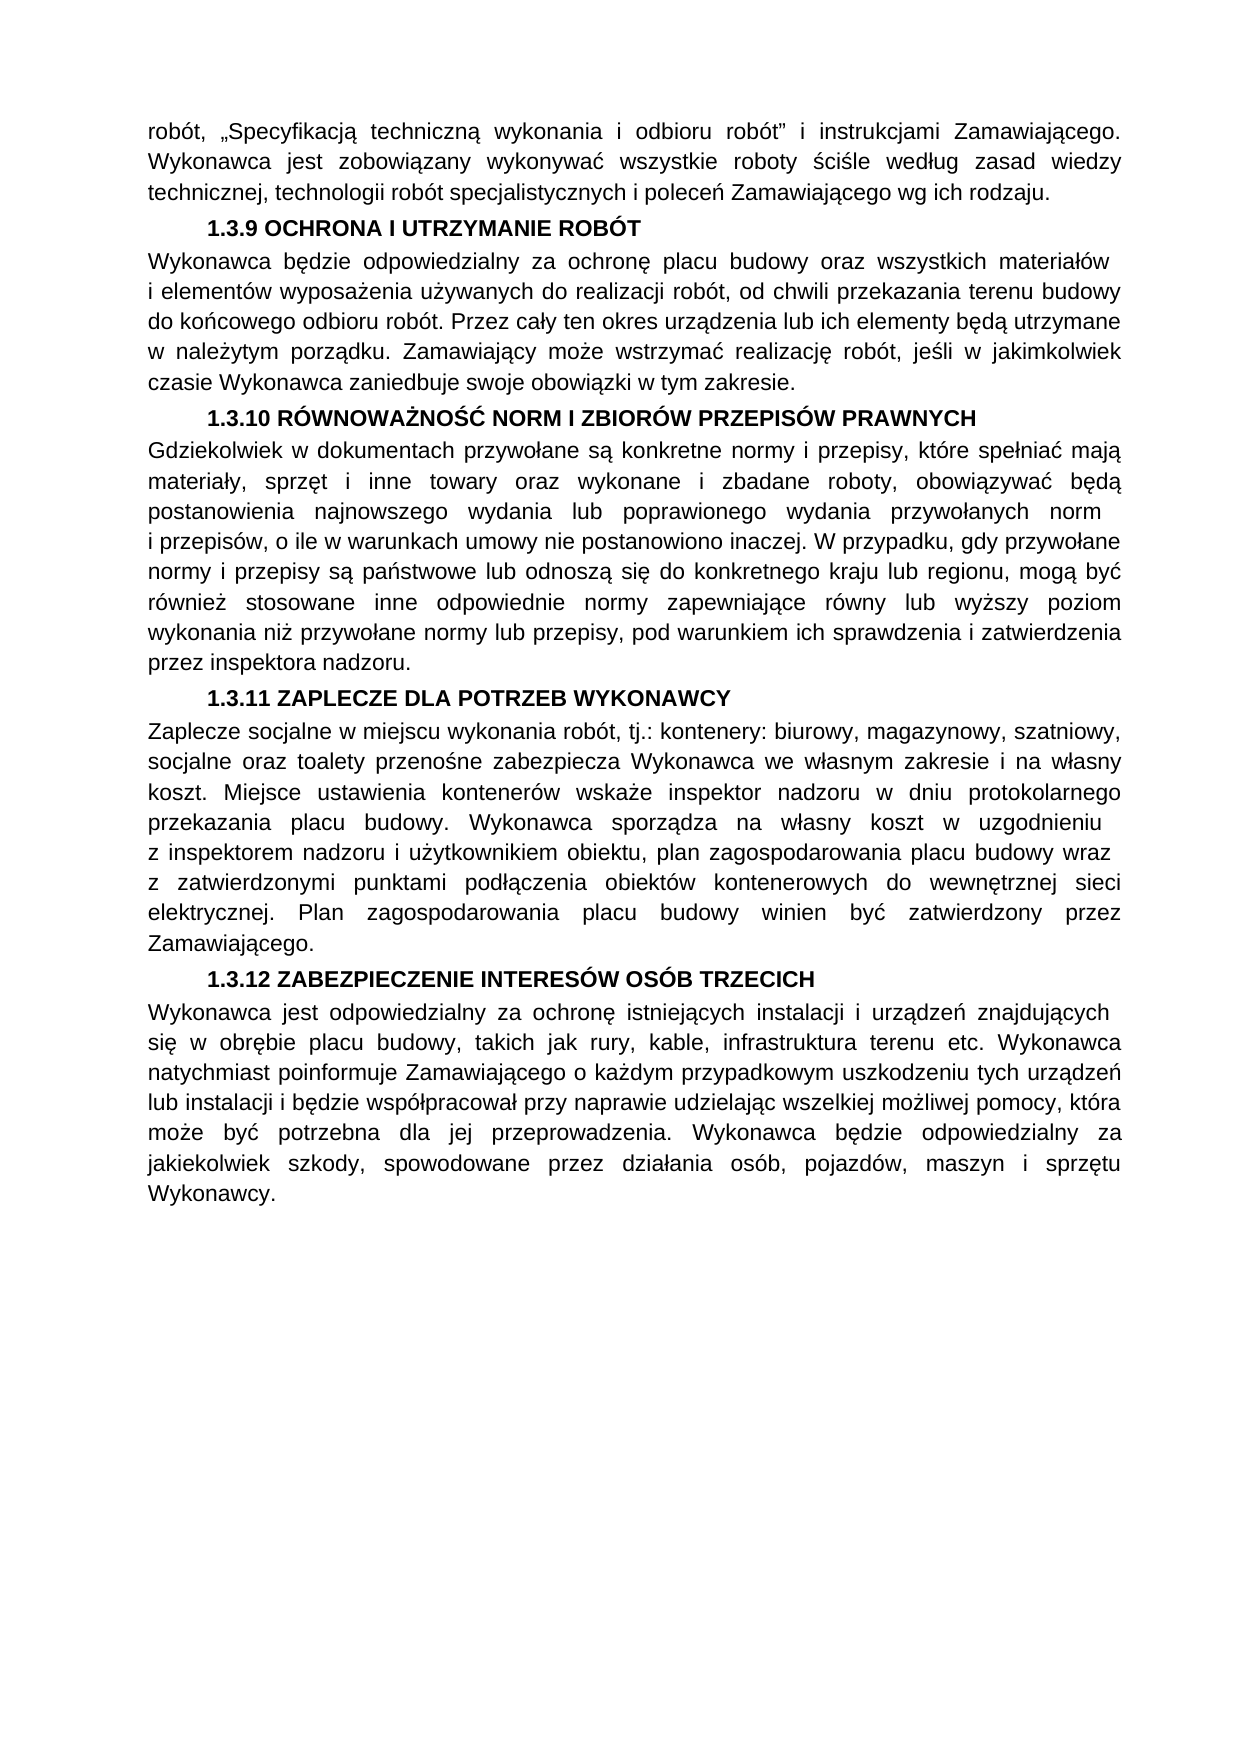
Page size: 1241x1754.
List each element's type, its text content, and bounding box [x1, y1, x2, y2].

text Wykonawca będzie odpowiedzialny za ochronę placu budowy oraz wszystkich materiałów i elementów wyposażenia używanych do realizacji robót, od chwili przekazania terenu budowy do końcowego odbioru robót. Przez cały ten okres urządzenia lub ich elementy będą utrzymane w należytym porządku. Zamawiający może wstrzymać realizację robót, jeśli w jakimkolwiek czasie Wykonawca zaniedbuje swoje obowiązki w tym zakresie. [148, 248, 1122, 395]
subtitle 1.3.10 RÓWNOWAŻNOŚĆ NORM I ZBIORÓW PRZEPISÓW PRAWNYCH [148, 405, 1122, 431]
subtitle 1.3.11 ZAPLECZE DLA POTRZEB WYKONAWCY [148, 685, 1122, 712]
text Gdziekolwiek w dokumentach przywołane są konkretne normy i przepisy, które spełniać mają materiały, sprzęt i inne towary oraz wykonane i zbadane roboty, obowiązywać będą postanowienia najnowszego wydania lub poprawionego wydania przywołanych norm i przepisów, o ile w warunkach umowy nie postanowiono inaczej. W przypadku, gdy przywołane normy i przepisy są państwowe lub odnoszą się do konkretnego kraju lub regionu, mogą być również stosowane inne odpowiednie normy zapewniające równy lub wyższy poziom wykonania niż przywołane normy lub przepisy, pod warunkiem ich sprawdzenia i zatwierdzenia przez inspektora nadzoru. [148, 437, 1122, 675]
text Zaplecze socjalne w miejscu wykonania robót, tj.: kontenery: biurowy, magazynowy, szatniowy, socjalne oraz toalety przenośne zabezpiecza Wykonawca we własnym zakresie i na własny koszt. Miejsce ustawienia kontenerów wskaże inspektor nadzoru w dniu protokolarnego przekazania placu budowy. Wykonawca sporządza na własny koszt w uzgodnieniu z inspektorem nadzoru i użytkownikiem obiektu, plan zagospodarowania placu budowy wraz z zatwierdzonymi punktami podłączenia obiektów kontenerowych do wewnętrznej sieci elektrycznej. Plan zagospodarowania placu budowy winien być zatwierdzony przez Zamawiającego. [148, 718, 1122, 956]
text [148, 118, 1122, 205]
text Wykonawca jest odpowiedzialny za ochronę istniejących instalacji i urządzeń znajdujących się w obrębie placu budowy, takich jak rury, kable, infrastruktura terenu etc. Wykonawca natychmiast poinformuje Zamawiającego o każdym przypadkowym uszkodzeniu tych urządzeń lub instalacji i będzie współpracował przy naprawie udzielając wszelkiej możliwej pomocy, która może być potrzebna dla jej przeprowadzenia. Wykonawca będzie odpowiedzialny za jakiekolwiek szkody, spowodowane przez działania osób, pojazdów, maszyn i sprzętu Wykonawcy. [148, 998, 1122, 1206]
subtitle 1.3.9 OCHRONA I UTRZYMANIE ROBÓT [148, 215, 1122, 241]
subtitle 1.3.12 ZABEZPIECZENIE INTERESÓW OSÓB TRZECICH [148, 966, 1122, 992]
